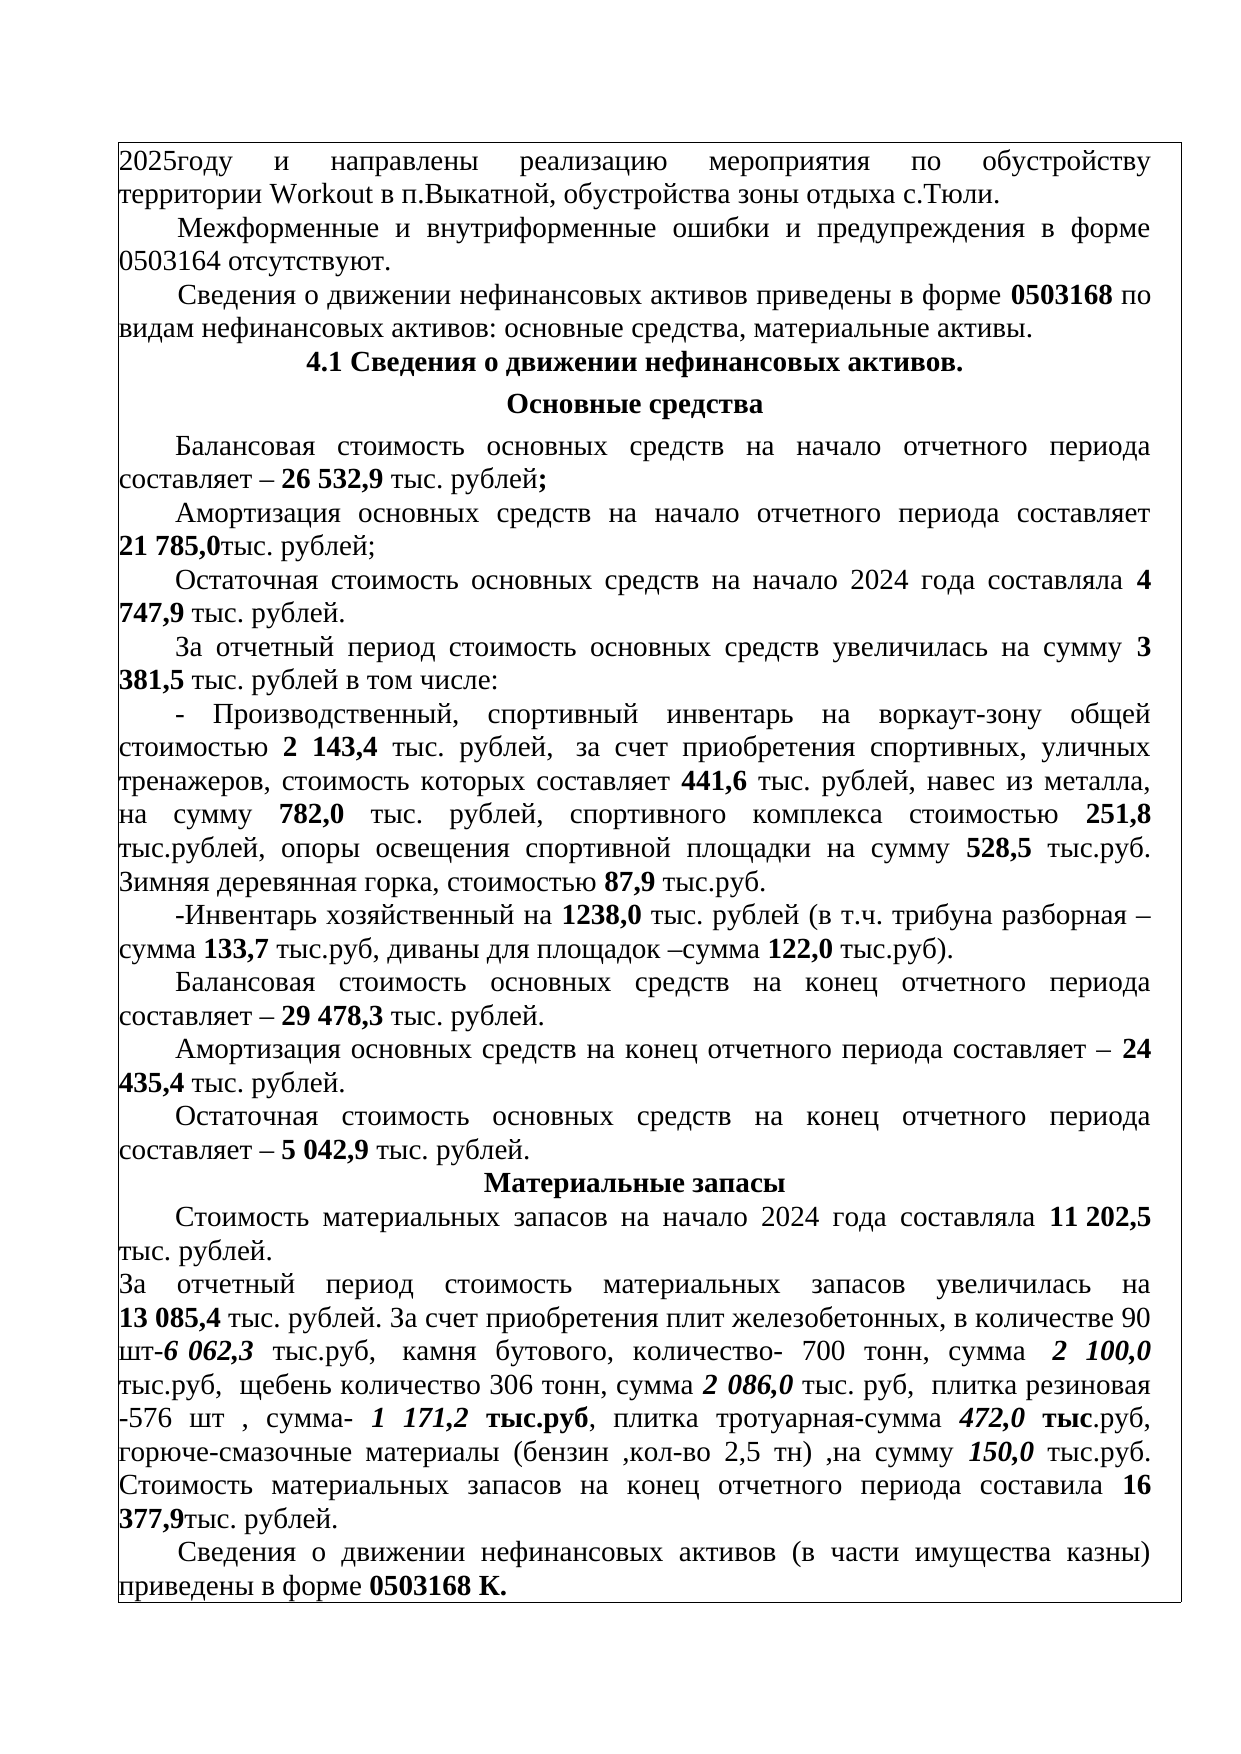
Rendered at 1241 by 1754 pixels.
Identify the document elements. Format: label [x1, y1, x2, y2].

table_cell [1182, 142, 1192, 1602]
table_cell [119, 143, 1181, 1602]
